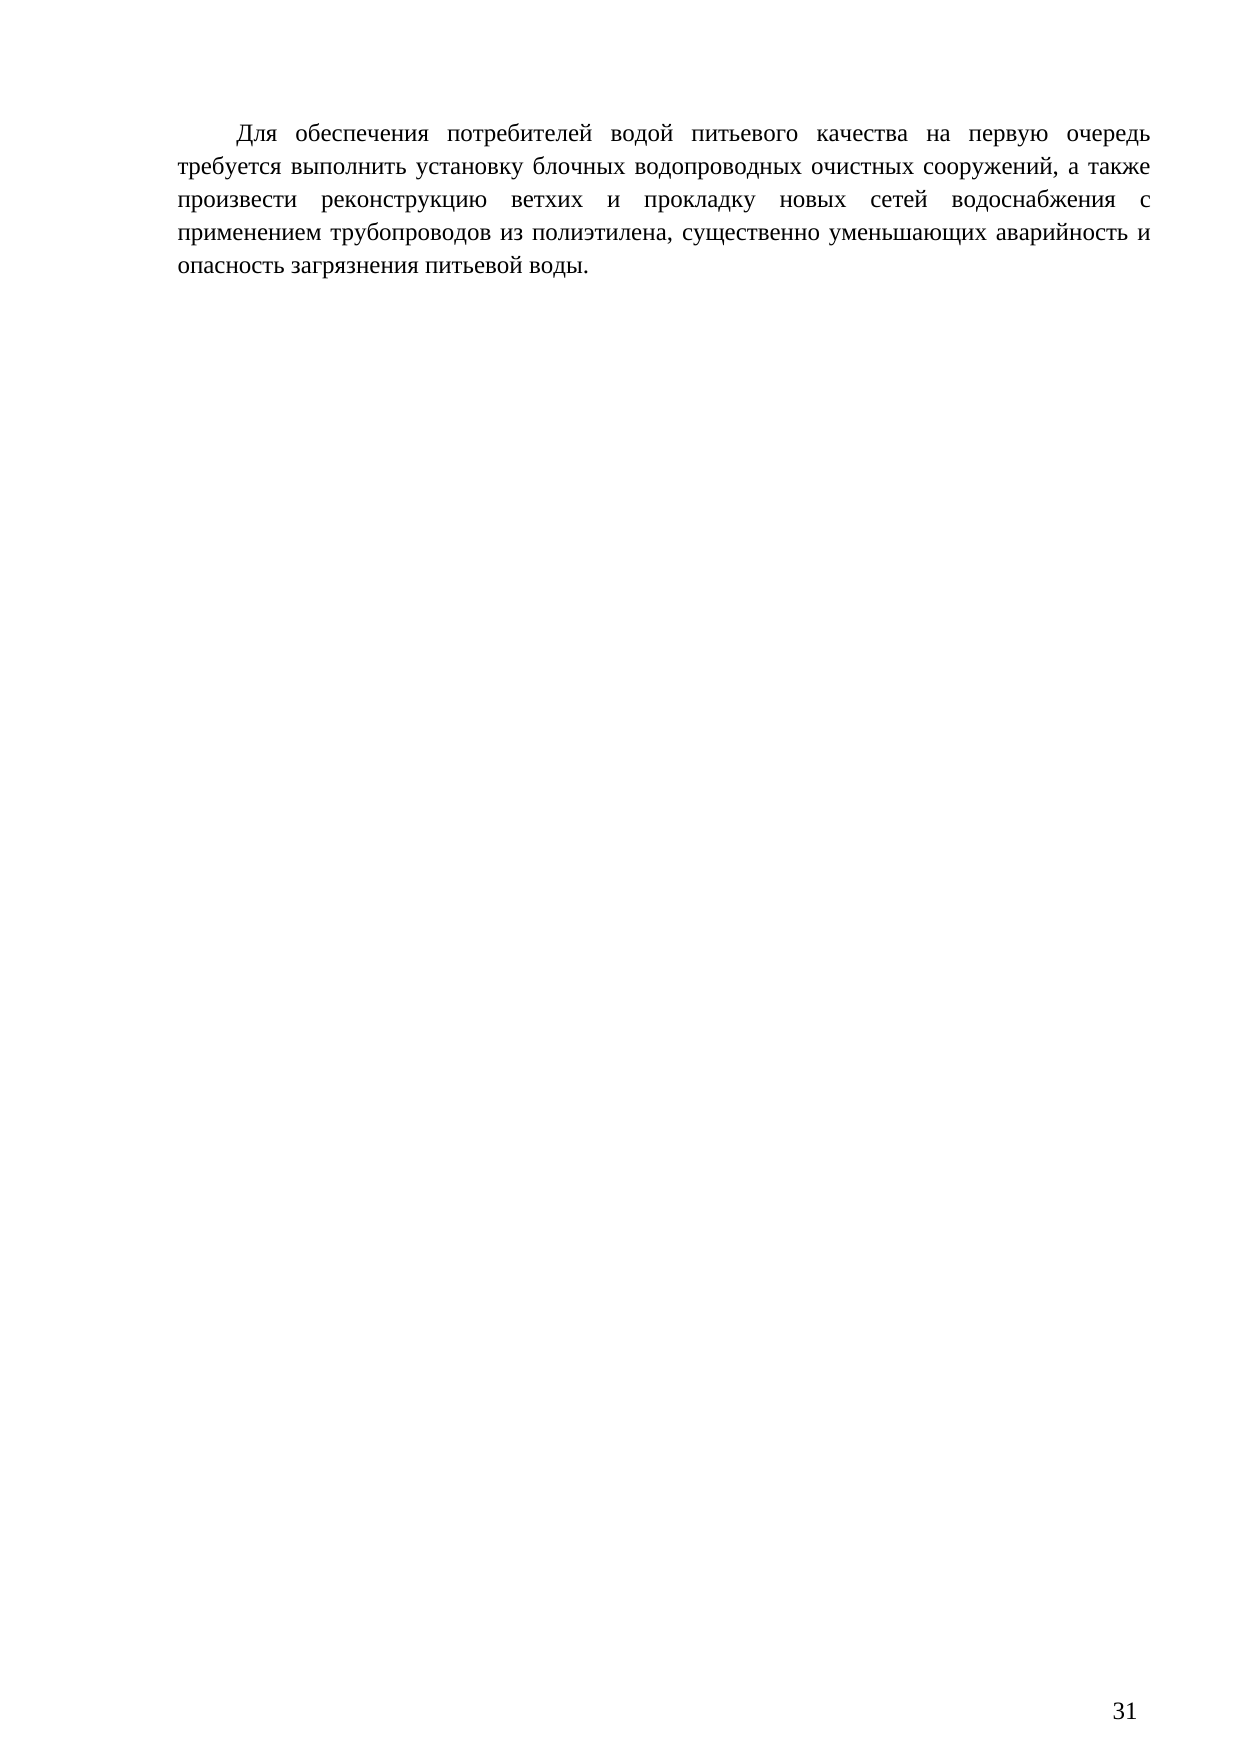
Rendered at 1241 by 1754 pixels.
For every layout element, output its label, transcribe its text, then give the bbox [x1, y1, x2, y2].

text Для обеспечения потребителей водой питьевого качества на первую очередь требуется выполнить установку блочных водопроводных очистных сооружений, а также произвести реконструкцию ветхих и прокладку новых сетей водоснабжения с применением трубопроводов из полиэтилена, существенно уменьшающих аварийность и опасность загрязнения питьевой воды. [177, 118, 1152, 279]
